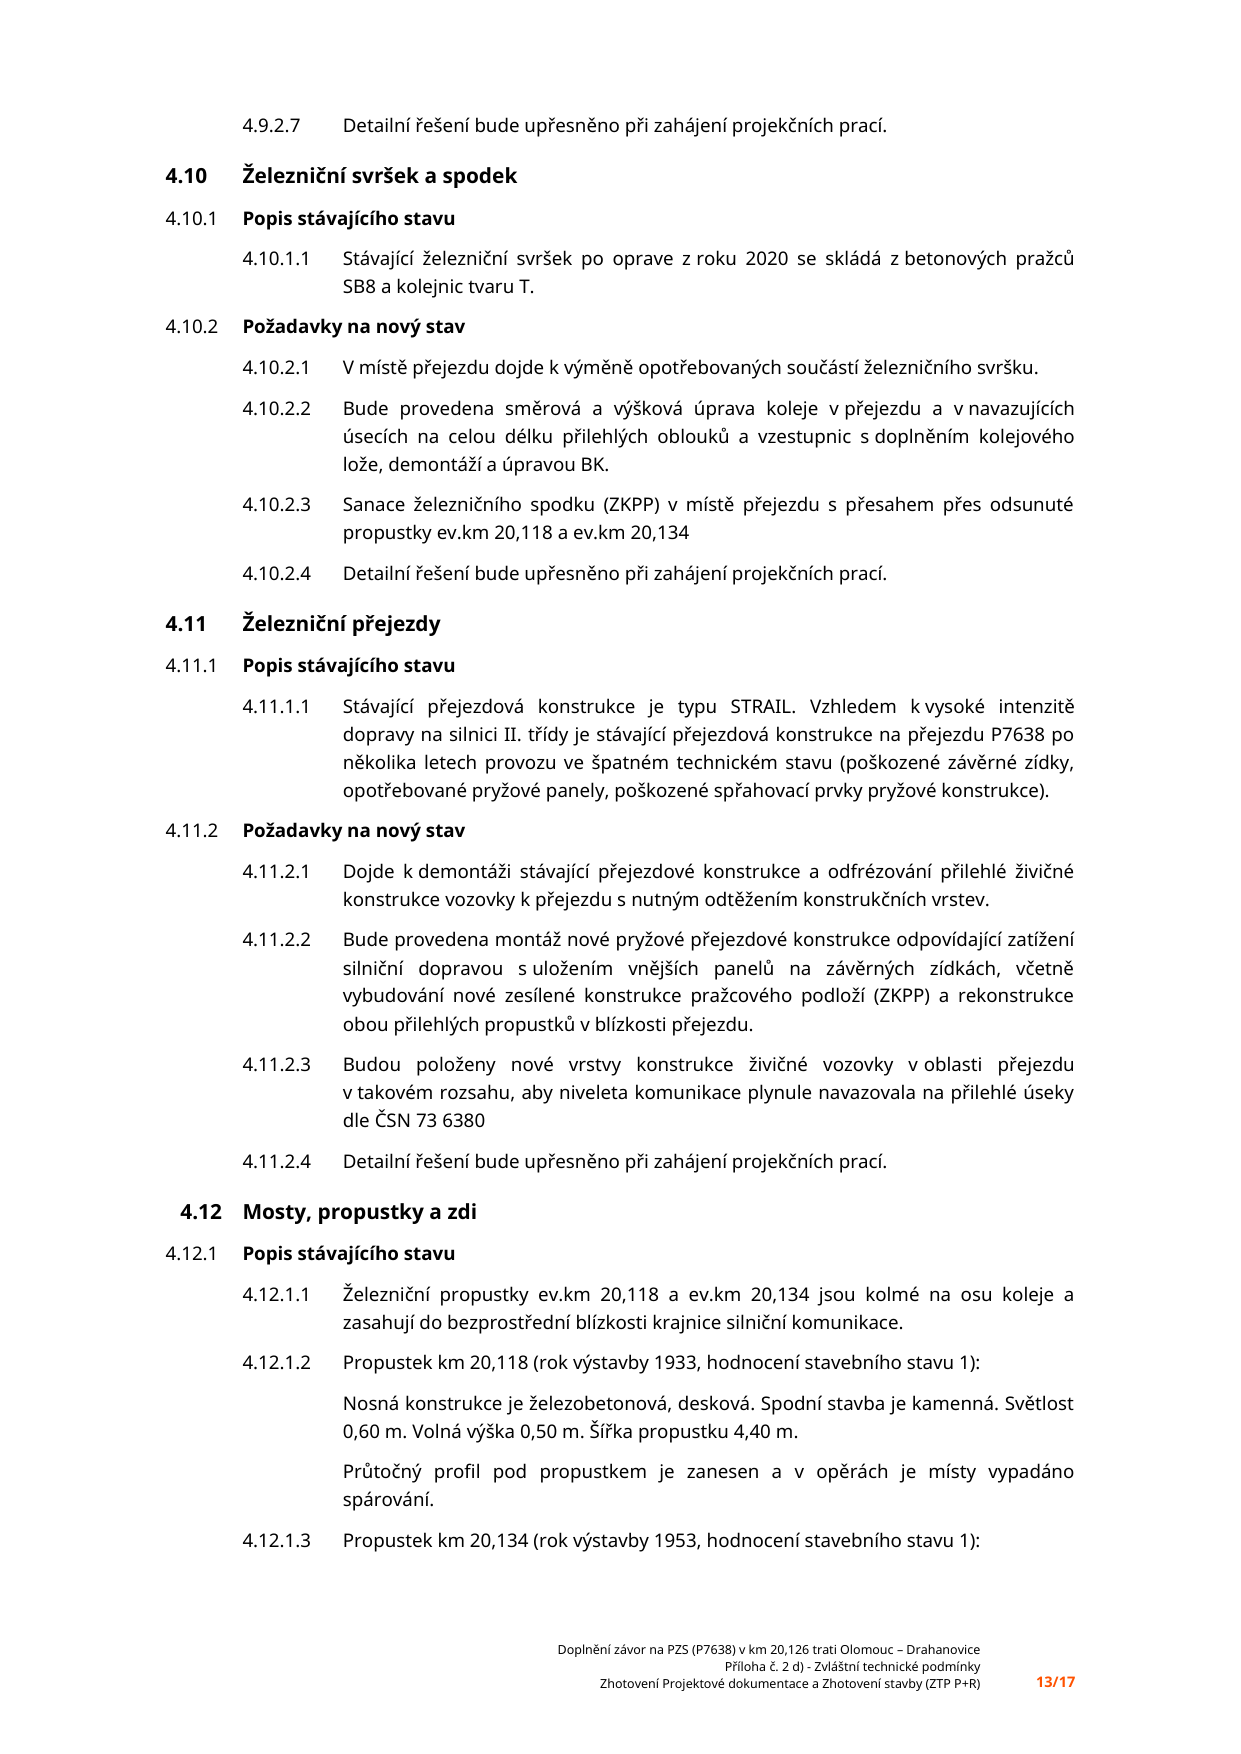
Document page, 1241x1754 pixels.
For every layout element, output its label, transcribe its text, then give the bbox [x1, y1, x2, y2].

text Popis stávajícího stavu [165, 653, 1075, 678]
list Mosty, propustky a zdi [180, 1197, 1075, 1225]
text Železniční propustky ev.km 20,118 a ev.km 20,134 jsou kolmé na osu koleje a zasahují do bezprostřední blízkosti krajnice silniční komunikace. [242, 1281, 1075, 1334]
text Dojde k demontáži stávající přejezdové konstrukce a odfrézování přilehlé živičné konstrukce vozovky k přejezdu s nutným odtěžením konstrukčních vrstev. [242, 858, 1075, 912]
text Detailní řešení bude upřesněno při zahájení projekčních prací. [242, 1148, 1075, 1173]
text Detailní řešení bude upřesněno při zahájení projekčních prací. [242, 112, 1075, 138]
text Popis stávajícího stavu [165, 205, 1075, 230]
text Detailní řešení bude upřesněno při zahájení projekčních prací. [242, 560, 1075, 586]
text Stávající železniční svršek po oprave z roku 2020 se skládá z betonových pražců SB8 a kolejnic tvaru T. [242, 245, 1075, 299]
text Propustek km 20,118 (rok výstavby 1933, hodnocení stavebního stavu 1): [242, 1349, 1075, 1375]
text Železniční svršek a spodek [165, 161, 1075, 189]
list Průtočný profil pod propustkem je zanesen a v opěrách je místy vypadáno spárování. [343, 1459, 1075, 1512]
text Požadavky na nový stav [165, 314, 1075, 339]
text Požadavky na nový stav [165, 818, 1075, 843]
text Železniční přejezdy [165, 609, 1075, 637]
text Bude provedena směrová a výšková úprava koleje v přejezdu a v navazujících úsecích na celou délku přilehlých oblouků a vzestupnic s doplněním kolejového lože, demontáží a úpravou BK. [242, 395, 1075, 476]
text Stávající přejezdová konstrukce je typu STRAIL. Vzhledem k vysoké intenzitě dopravy na silnici II. třídy je stávající přejezdová konstrukce na přejezdu P7638 po několika letech provozu ve špatném technickém stavu (poškozené závěrné zídky, opotřebované pryžové panely, poškozené spřahovací prvky pryžové konstrukce). [242, 693, 1075, 803]
text Propustek km 20,134 (rok výstavby 1953, hodnocení stavebního stavu 1): [242, 1527, 1075, 1553]
text V místě přejezdu dojde k výměně opotřebovaných součástí železničního svršku. [242, 354, 1075, 380]
text Bude provedena montáž nové pryžové přejezdové konstrukce odpovídající zatížení silniční dopravou s uložením vnějších panelů na závěrných zídkách, včetně vybudování nové zesílené konstrukce pražcového podloží (ZKPP) a rekonstrukce obou přilehlých propustků v blízkosti přejezdu. [242, 927, 1075, 1036]
text Sanace železničního spodku (ZKPP) v místě přejezdu s přesahem přes odsunuté propustky ev.km 20,118 a ev.km 20,134 [242, 491, 1075, 545]
list Nosná konstrukce je železobetonová, desková. Spodní stavba je kamenná. Světlost 0,60 m. Volná výška 0,50 m. Šířka propustku 4,40 m. [343, 1390, 1075, 1444]
text Budou položeny nové vrstvy konstrukce živičné vozovky v oblasti přejezdu v takovém rozsahu, aby niveleta komunikace plynule navazovala na přilehlé úseky dle ČSN 73 6380 [242, 1051, 1075, 1133]
text Popis stávajícího stavu [165, 1241, 1075, 1266]
